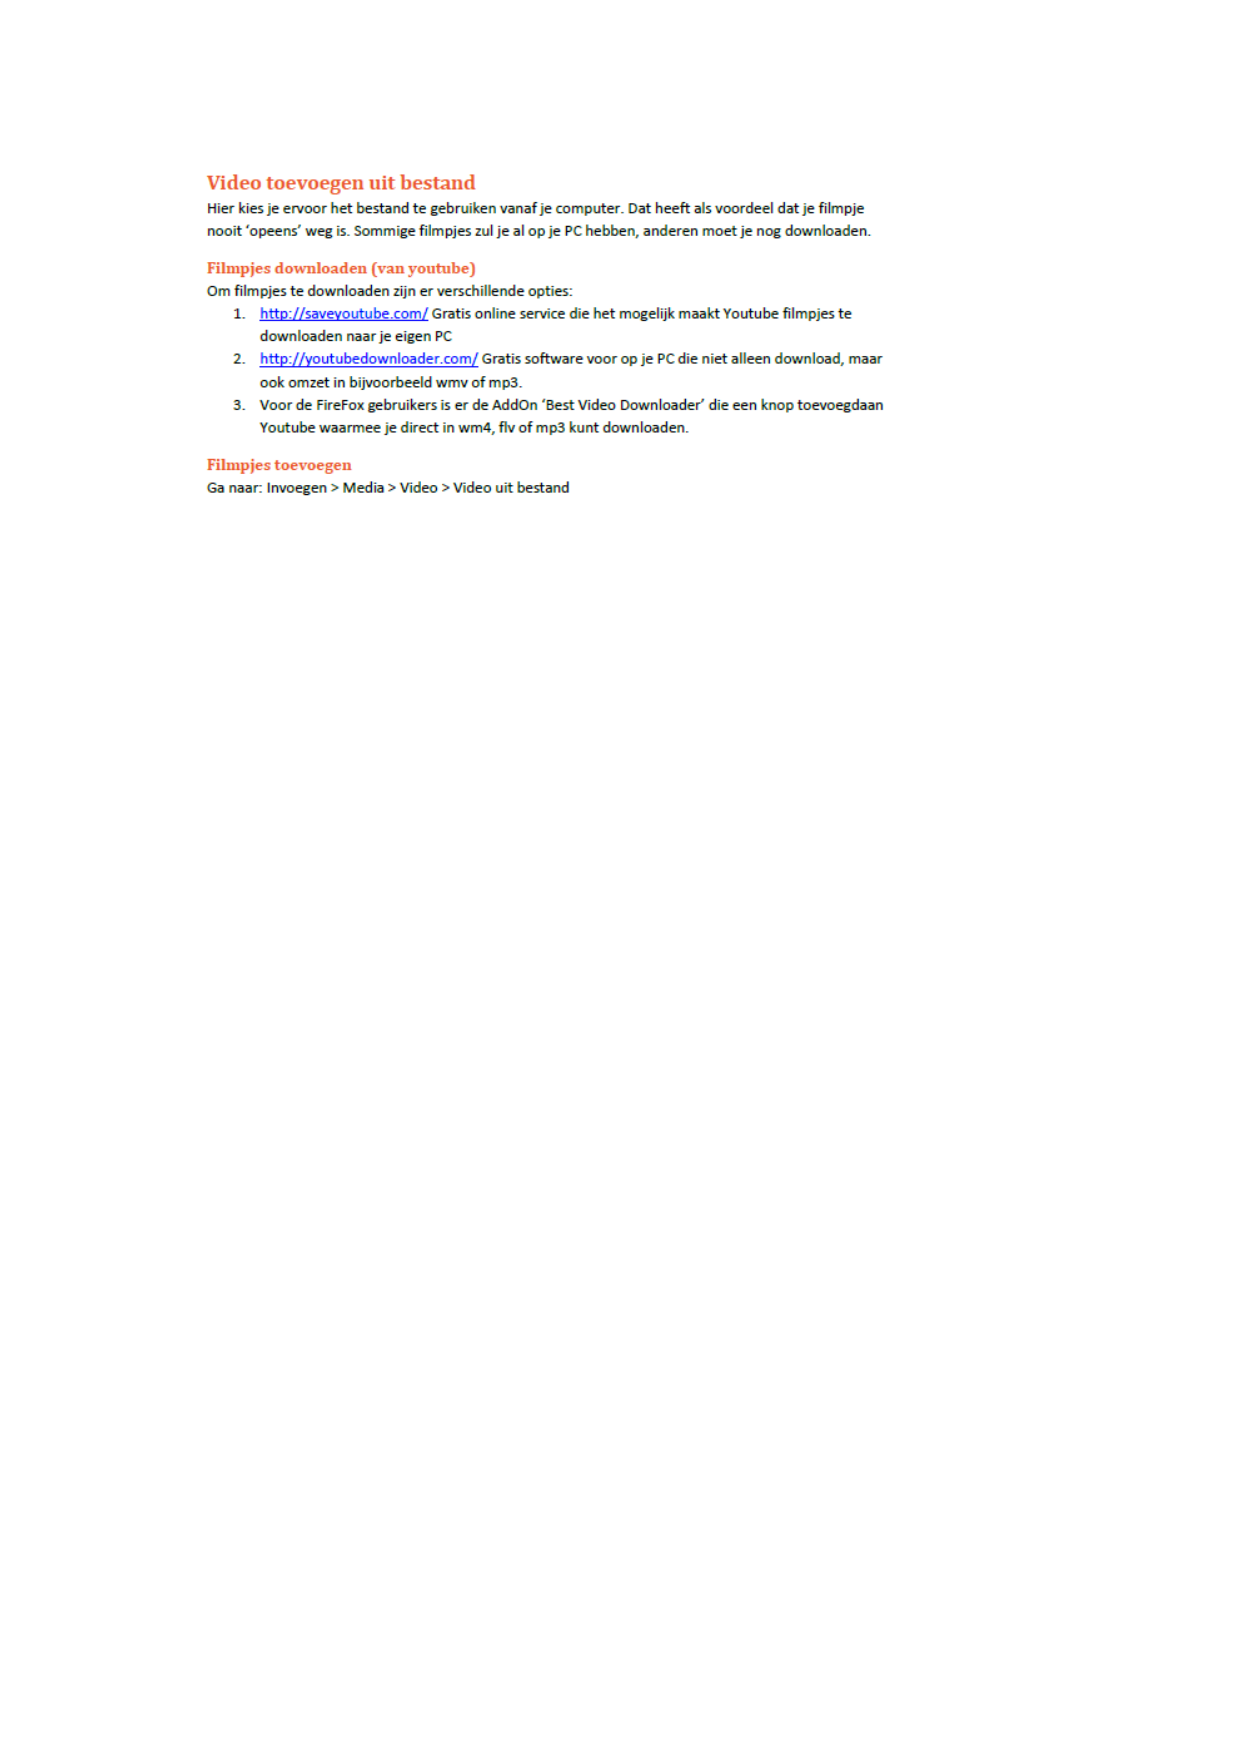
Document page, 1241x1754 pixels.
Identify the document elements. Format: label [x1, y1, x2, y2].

picture [147, 147, 964, 702]
